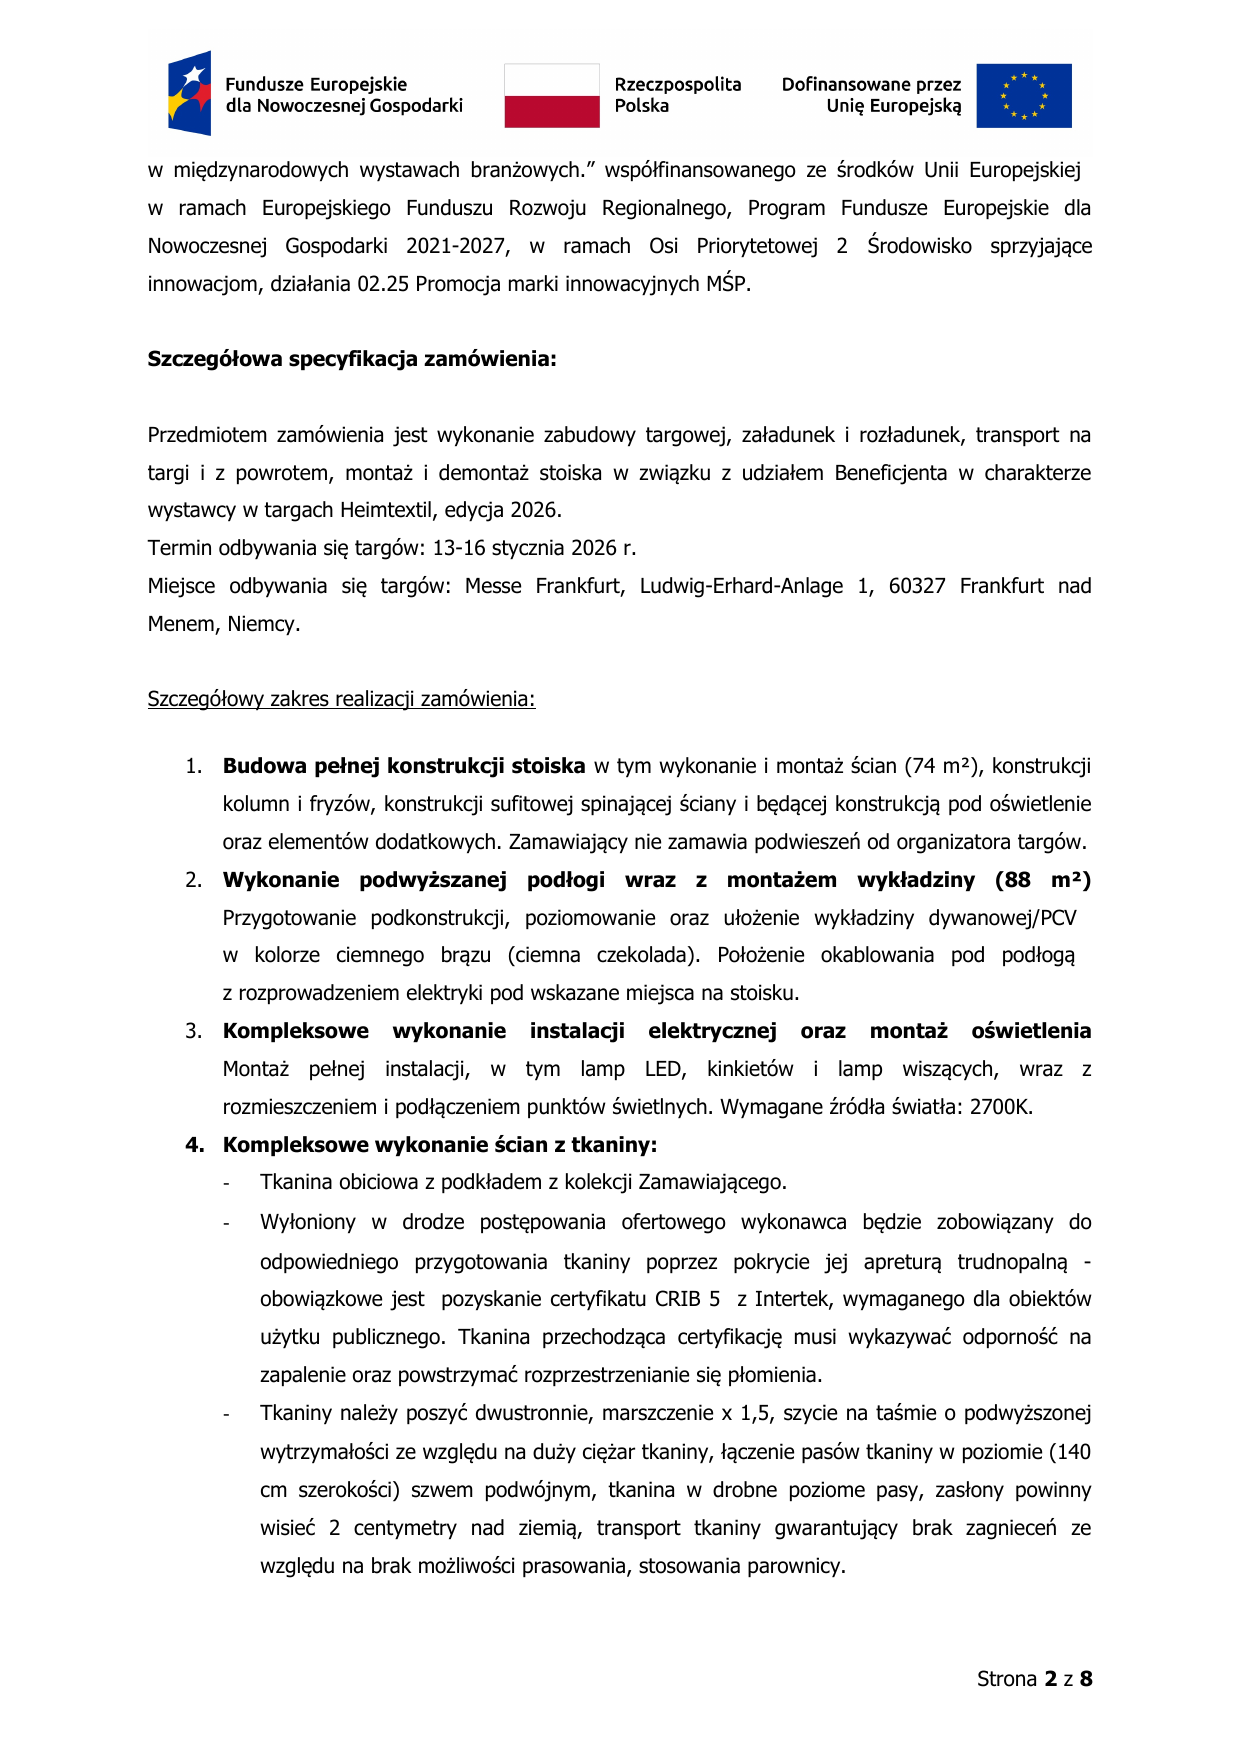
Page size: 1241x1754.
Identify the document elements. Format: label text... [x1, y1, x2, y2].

list Tkaniny należy poszyć dwustronnie, marszczenie x 1,5, szycie na taśmie o podwyższonej wytrzymałości ze względu na duży ciężar tkaniny, łączenie pasów tkaniny w poziomie (140 cm szerokości) szwem podwójnym, tkanina w drobne poziome pasy, zasłony powinny wisieć 2 centymetry nad ziemią, transport tkaniny gwarantujący brak zagnieceń ze względu na brak możliwości prasowania, stosowania parownicy. [223, 1399, 1093, 1577]
text Miejsce odbywania się targów: Messe Frankfurt, Ludwig-Erhard-Anlage 1, 60327 Frankfurt nad Menem, Niemcy. [148, 573, 1093, 636]
list Kompleksowe wykonanie instalacji elektrycznej oraz montaż oświetlenia Montaż pełnej instalacji, w tym lamp LED, kinkietów i lamp wiszących, wraz z rozmieszczeniem i podłączeniem punktów świetlnych. Wymagane źródła światła: 2700K. [185, 1018, 1093, 1118]
picture [147, 29, 1093, 157]
text Termin odbywania się targów: 13-16 stycznia 2026 r. [148, 535, 1093, 560]
text Szczegółowa specyfikacja zamówienia: [148, 346, 1093, 371]
list Wykonanie podwyższanej podłogi wraz z montażem wykładziny (88 m²) Przygotowanie podkonstrukcji, poziomowanie oraz ułożenie wykładziny dywanowej/PCV w kolorze ciemnego brązu (ciemna czekolada). Położenie okablowania pod podłogą z rozprowadzeniem elektryki pod wskazane miejsca na stoisku. [185, 866, 1093, 1005]
list Kompleksowe wykonanie ścian z tkaniny: [185, 1131, 1093, 1156]
list Tkanina obiciowa z podkładem z kolekcji Zamawiającego. [223, 1169, 1093, 1196]
list Budowa pełnej konstrukcji stoiska w tym wykonanie i montaż ścian (74 m²), konstrukcji kolumn i fryzów, konstrukcji sufitowej spinającej ściany i będącej konstrukcją pod oświetlenie oraz elementów dodatkowych. Zamawiający nie zamawia podwieszeń od organizatora targów. [185, 753, 1093, 854]
list Wyłoniony w drodze postępowania ofertowego wykonawca będzie zobowiązany do odpowiedniego przygotowania tkaniny poprzez pokrycie jej apreturą trudnopalną - obowiązkowe jest pozyskanie certyfikatu CRIB 5 z Intertek, wymaganego dla obiektów użytku publicznego. Tkanina przechodząca certyfikację musi wykazywać odporność na zapalenie oraz powstrzymać rozprzestrzenianie się płomienia. [223, 1209, 1093, 1387]
text Przedmiotem zamówienia jest wykonanie zabudowy targowej, załadunek i rozładunek, transport na targi i z powrotem, montaż i demontaż stoiska w związku z udziałem Beneficjenta w charakterze wystawcy w targach Heimtextil, edycja 2026. [148, 421, 1093, 522]
text Szczegółowy zakres realizacji zamówienia: [148, 686, 1093, 711]
